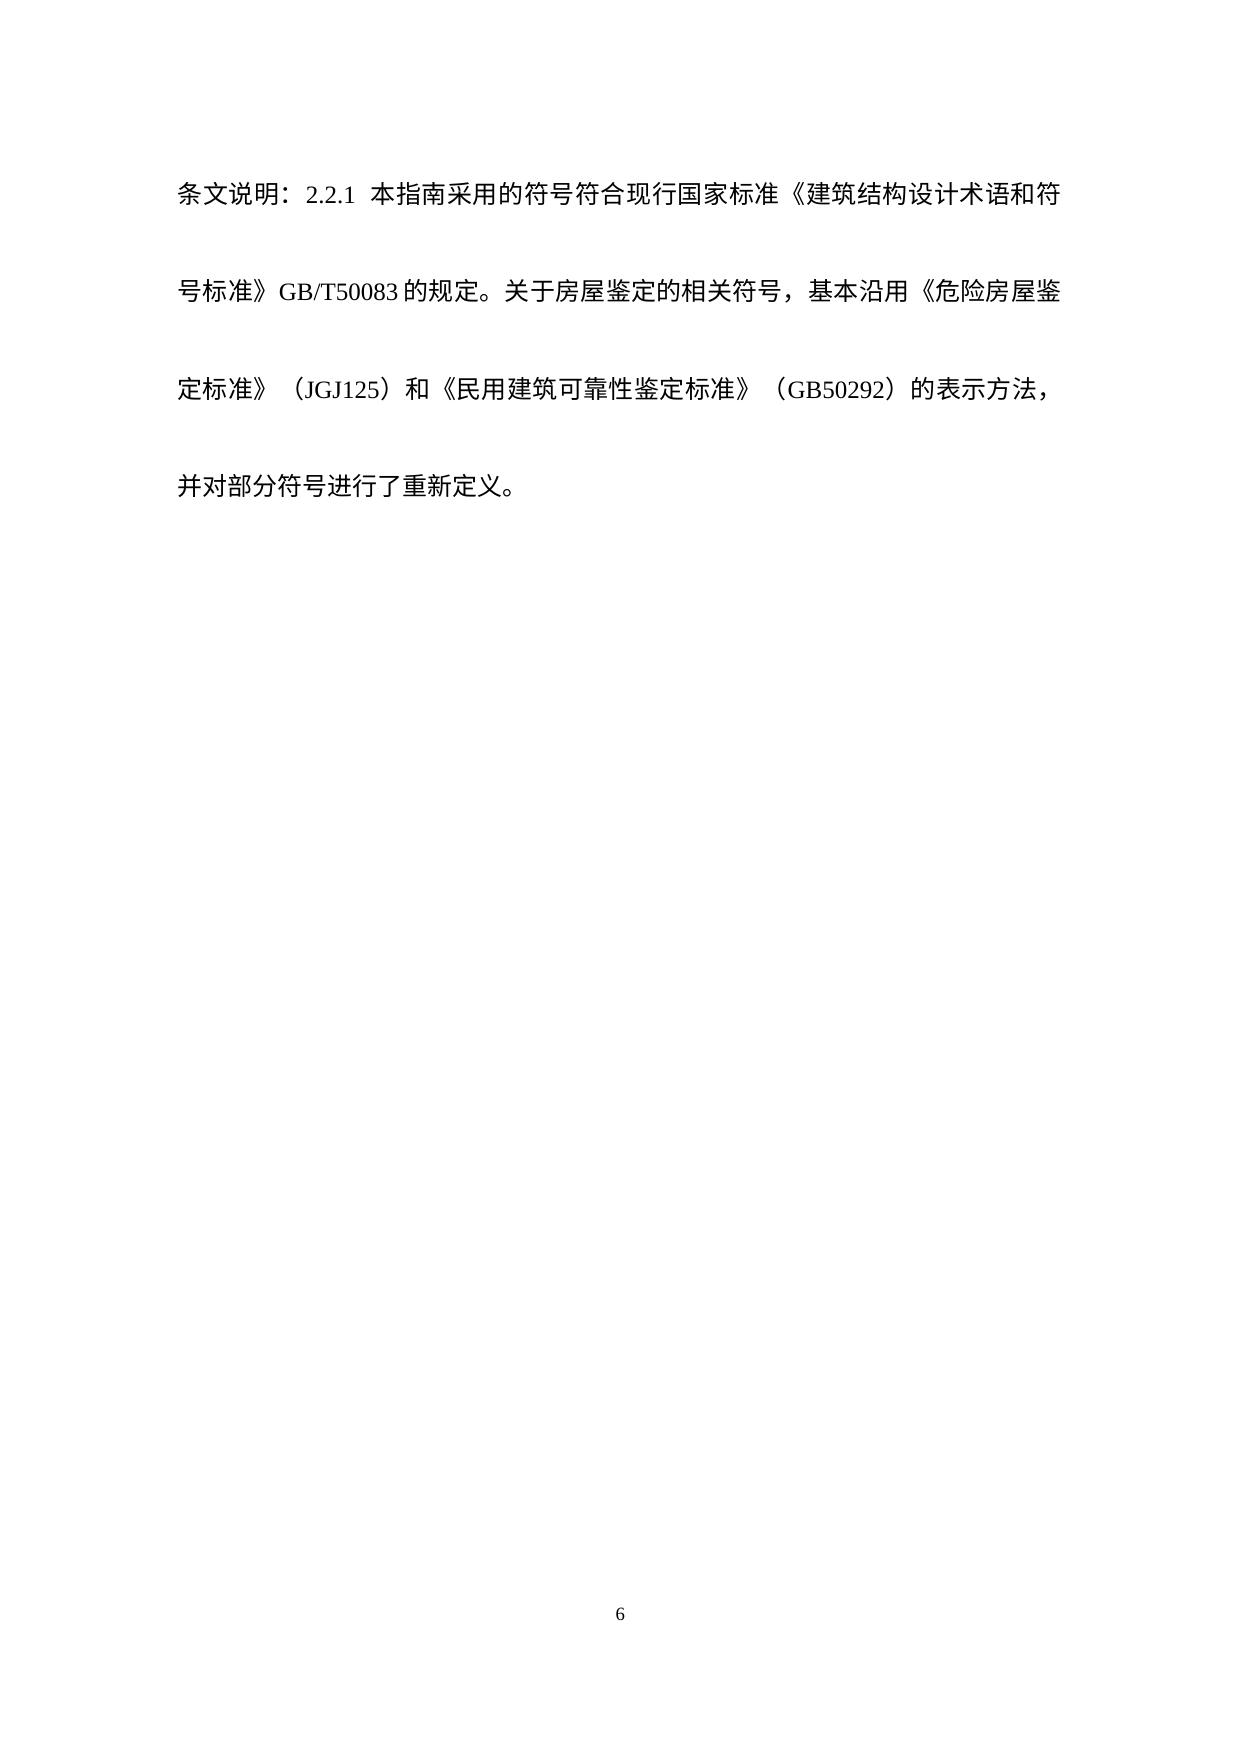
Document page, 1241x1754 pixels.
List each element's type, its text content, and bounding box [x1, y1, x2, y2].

text 条文说明：2.2.1 本指南采用的符号符合现行国家标准《建筑结构设计术语和符号标准》GB/T50083的规定。关于房屋鉴定的相关符号，基本沿用《危险房屋鉴定标准》（JGJ125）和《民用建筑可靠性鉴定标准》（GB50292）的表示方法，并对部分符号进行了重新定义。 [177, 160, 1063, 517]
